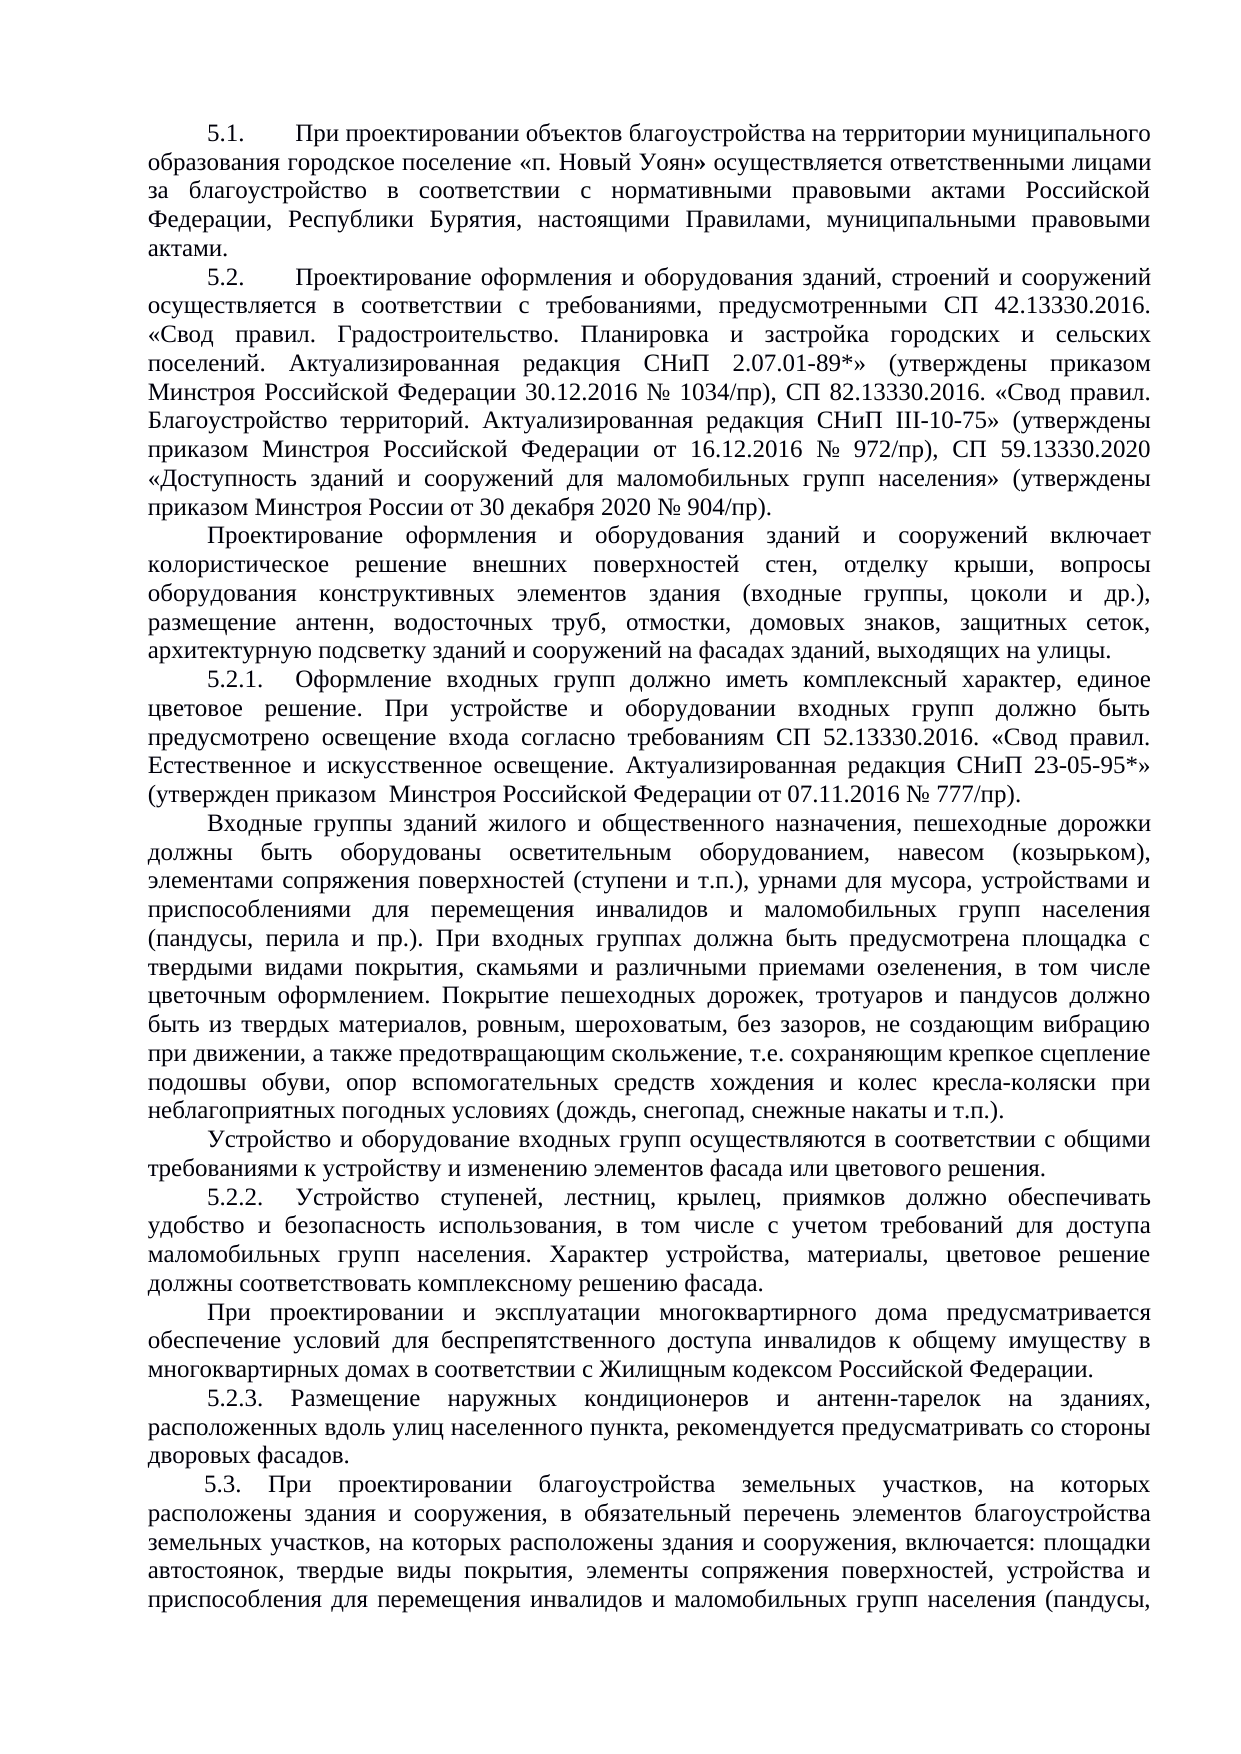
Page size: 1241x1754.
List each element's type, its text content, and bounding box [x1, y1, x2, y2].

text Проектирование оформления и оборудования зданий и сооружений включает колористическое решение внешних поверхностей стен, отделку крыши, вопросы оборудования конструктивных элементов здания (входные группы, цоколи и др.), размещение антенн, водосточных труб, отмостки, домовых знаков, защитных сеток, архитектурную подсветку зданий и сооружений на фасадах зданий, выходящих на улицы. [148, 521, 1152, 664]
text 5.2.3. Размещение наружных кондиционеров и антенн-тарелок на зданиях, расположенных вдоль улиц населенного пункта, рекомендуется предусматривать со стороны дворовых фасадов. [148, 1383, 1152, 1469]
list Оформление входных групп должно иметь комплексный характер, единое цветовое решение. При устройстве и оборудовании входных групп должно быть предусмотрено освещение входа согласно требованиям СП 52.13330.2016. «Свод правил. Естественное и искусственное освещение. Актуализированная редакция СНиП 23-05-95*» (утвержден приказом Минстроя Российской Федерации от 07.11.2016 № 777/пр). [148, 664, 1152, 808]
text Устройство и оборудование входных групп осуществляются в соответствии с общими требованиями к устройству и изменению элементов фасада или цветового решения. [148, 1124, 1152, 1182]
text При проектировании и эксплуатации многоквартирного дома предусматривается обеспечение условий для беспрепятственного доступа инвалидов к общему имуществу в многоквартирных домах в соответствии с Жилищным кодексом Российской Федерации. [148, 1297, 1152, 1383]
text Входные группы зданий жилого и общественного назначения, пешеходные дорожки должны быть оборудованы осветительным оборудованием, навесом (козырьком), элементами сопряжения поверхностей (ступени и т.п.), урнами для мусора, устройствами и приспособлениями для перемещения инвалидов и маломобильных групп населения (пандусы, перила и пр.). При входных группах должна быть предусмотрена площадка с твердыми видами покрытия, скамьями и различными приемами озеленения, в том числе цветочным оформлением. Покрытие пешеходных дорожек, тротуаров и пандусов должно быть из твердых материалов, ровным, шероховатым, без зазоров, не создающим вибрацию при движении, а также предотвращающим скольжение, т.е. сохраняющим крепкое сцепление подошвы обуви, опор вспомогательных средств хождения и колес кресла-коляски при неблагоприятных погодных условиях (дождь, снегопад, снежные накаты и т.п.). [148, 808, 1152, 1124]
list При проектировании объектов благоустройства на территории муниципального образования городское поселение «п. Новый Уоян» осуществляется ответственными лицами за благоустройство в соответствии с нормативными правовыми актами Российской Федерации, Республики Бурятия, настоящими Правилами, муниципальными правовыми актами. [148, 118, 1152, 262]
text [148, 1469, 1152, 1613]
list Устройство ступеней, лестниц, крылец, приямков должно обеспечивать удобство и безопасность использования, в том числе с учетом требований для доступа маломобильных групп населения. Характер устройства, материалы, цветовое решение должны соответствовать комплексному решению фасада. [148, 1182, 1152, 1297]
list Проектирование оформления и оборудования зданий, строений и сооружений осуществляется в соответствии с требованиями, предусмотренными СП 42.13330.2016. «Свод правил. Градостроительство. Планировка и застройка городских и сельских поселений. Актуализированная редакция СНиП 2.07.01-89*» (утверждены приказом Минстроя Российской Федерации 30.12.2016 № 1034/пр), СП 82.13330.2016. «Свод правил. Благоустройство территорий. Актуализированная редакция СНиП III-10-75» (утверждены приказом Минстроя Российской Федерации от 16.12.2016 № 972/пр), СП 59.13330.2020 «Доступность зданий и сооружений для маломобильных групп населения» (утверждены приказом Минстроя России от 30 декабря 2020 № 904/пр). [148, 262, 1152, 521]
